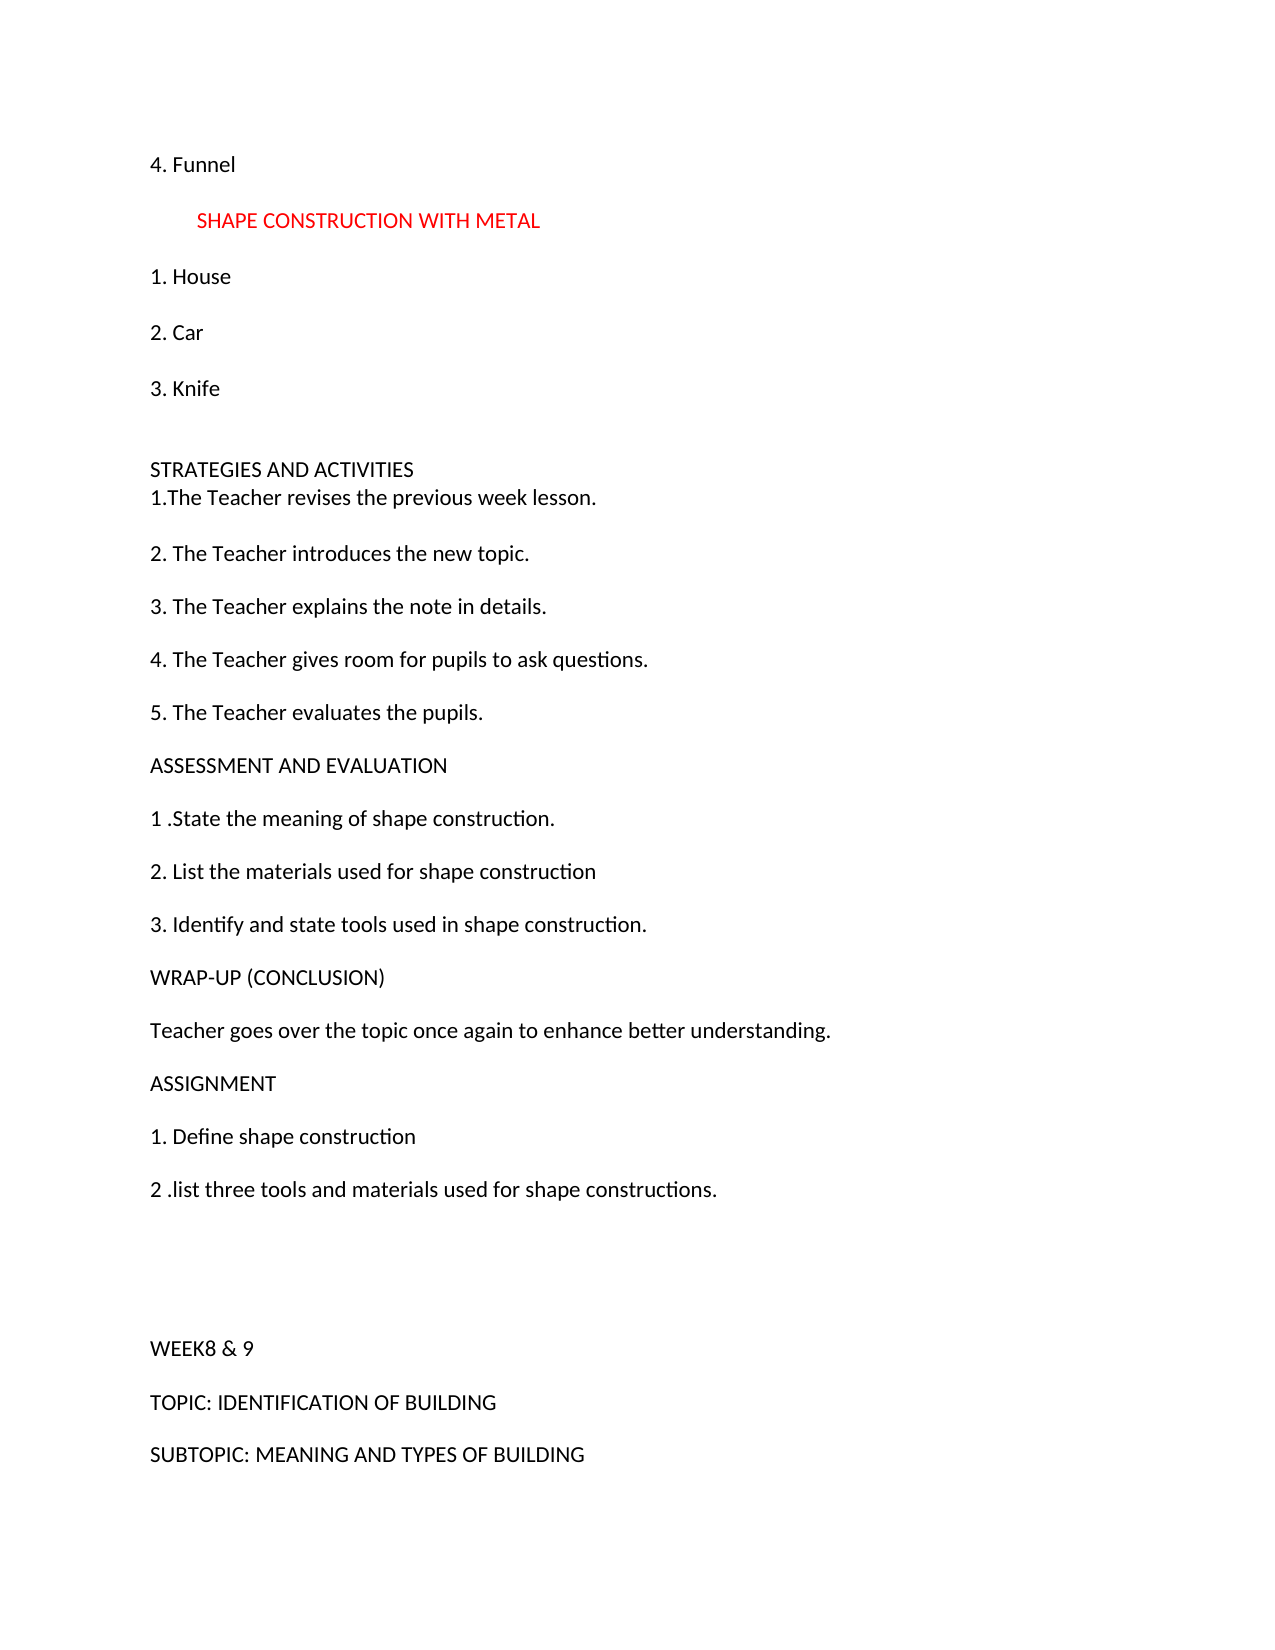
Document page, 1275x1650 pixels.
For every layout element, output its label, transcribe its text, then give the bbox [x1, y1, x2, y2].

text 4. Funnel [150, 150, 1125, 178]
text ASSESSMENT AND EVALUATION [150, 751, 1125, 779]
text 1. Define shape construction [150, 1122, 1125, 1151]
text STRATEGIES AND ACTIVITIES [150, 455, 1125, 483]
text 5. The Teacher evaluates the pupils. [150, 698, 1125, 726]
text 3. The Teacher explains the note in details. [150, 592, 1125, 620]
text 2 .list three tools and materials used for shape constructions. [150, 1176, 1125, 1203]
text 1.The Teacher revises the previous week lesson. [150, 483, 1125, 511]
text SHAPE CONSTRUCTION WITH METAL [150, 206, 1125, 234]
text WEEK8 & 9 [150, 1334, 1125, 1363]
text SUBTOPIC: MEANING AND TYPES OF BUILDING [150, 1441, 1125, 1469]
text 1. House [150, 262, 1125, 290]
text 2. List the materials used for shape construction [150, 857, 1125, 885]
text WRAP-UP (CONCLUSION) [150, 963, 1125, 991]
text 2. Car [150, 318, 1125, 346]
text 3. Identify and state tools used in shape construction. [150, 910, 1125, 938]
text Teacher goes over the topic once again to enhance better understanding. [150, 1016, 1125, 1044]
text TOPIC: IDENTIFICATION OF BUILDING [150, 1388, 1125, 1416]
text 4. The Teacher gives room for pupils to ask questions. [150, 645, 1125, 673]
text 1 .State the meaning of shape construction. [150, 804, 1125, 832]
text 3. Knife [150, 374, 1125, 402]
text 2. The Teacher introduces the new topic. [150, 539, 1125, 567]
text ASSIGNMENT [150, 1069, 1125, 1097]
